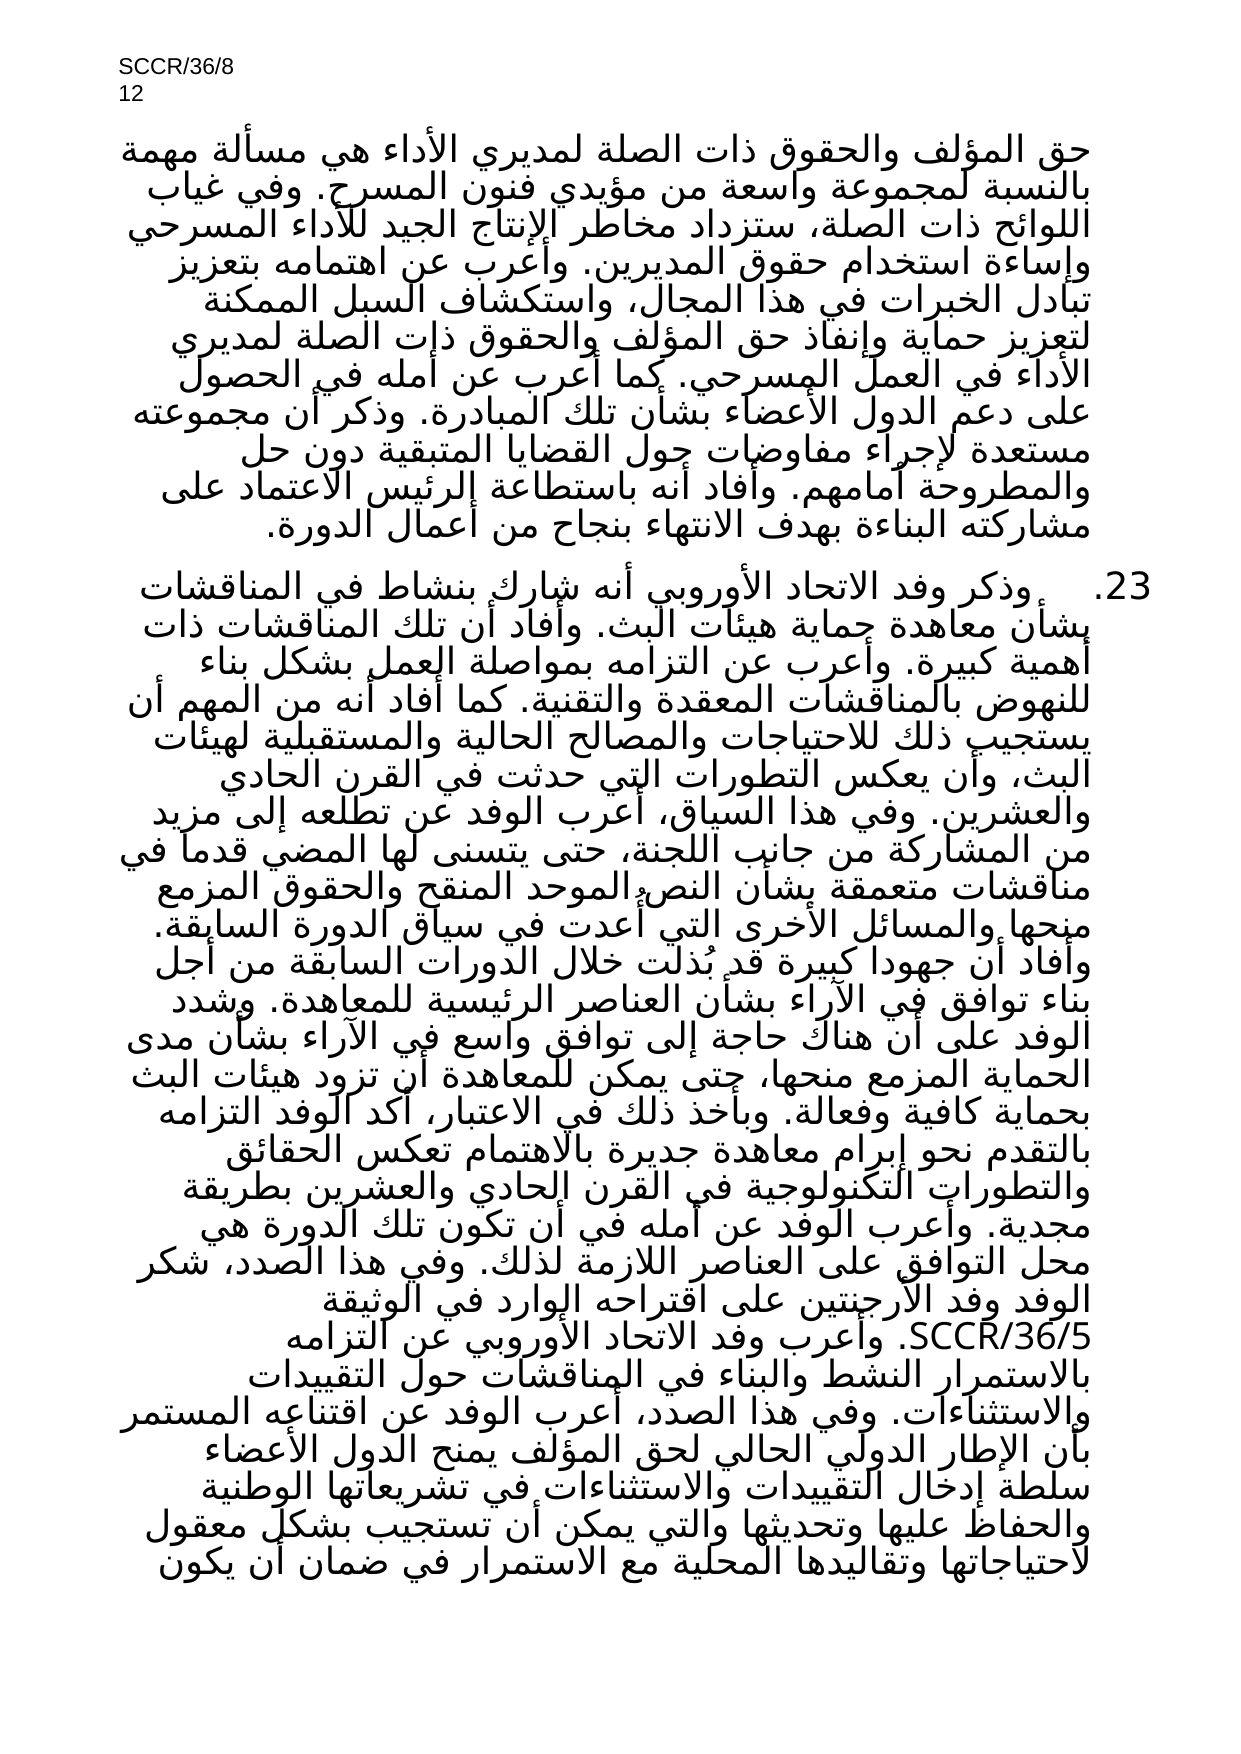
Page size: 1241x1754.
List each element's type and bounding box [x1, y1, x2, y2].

text [118, 570, 1092, 1582]
text [118, 132, 1092, 545]
